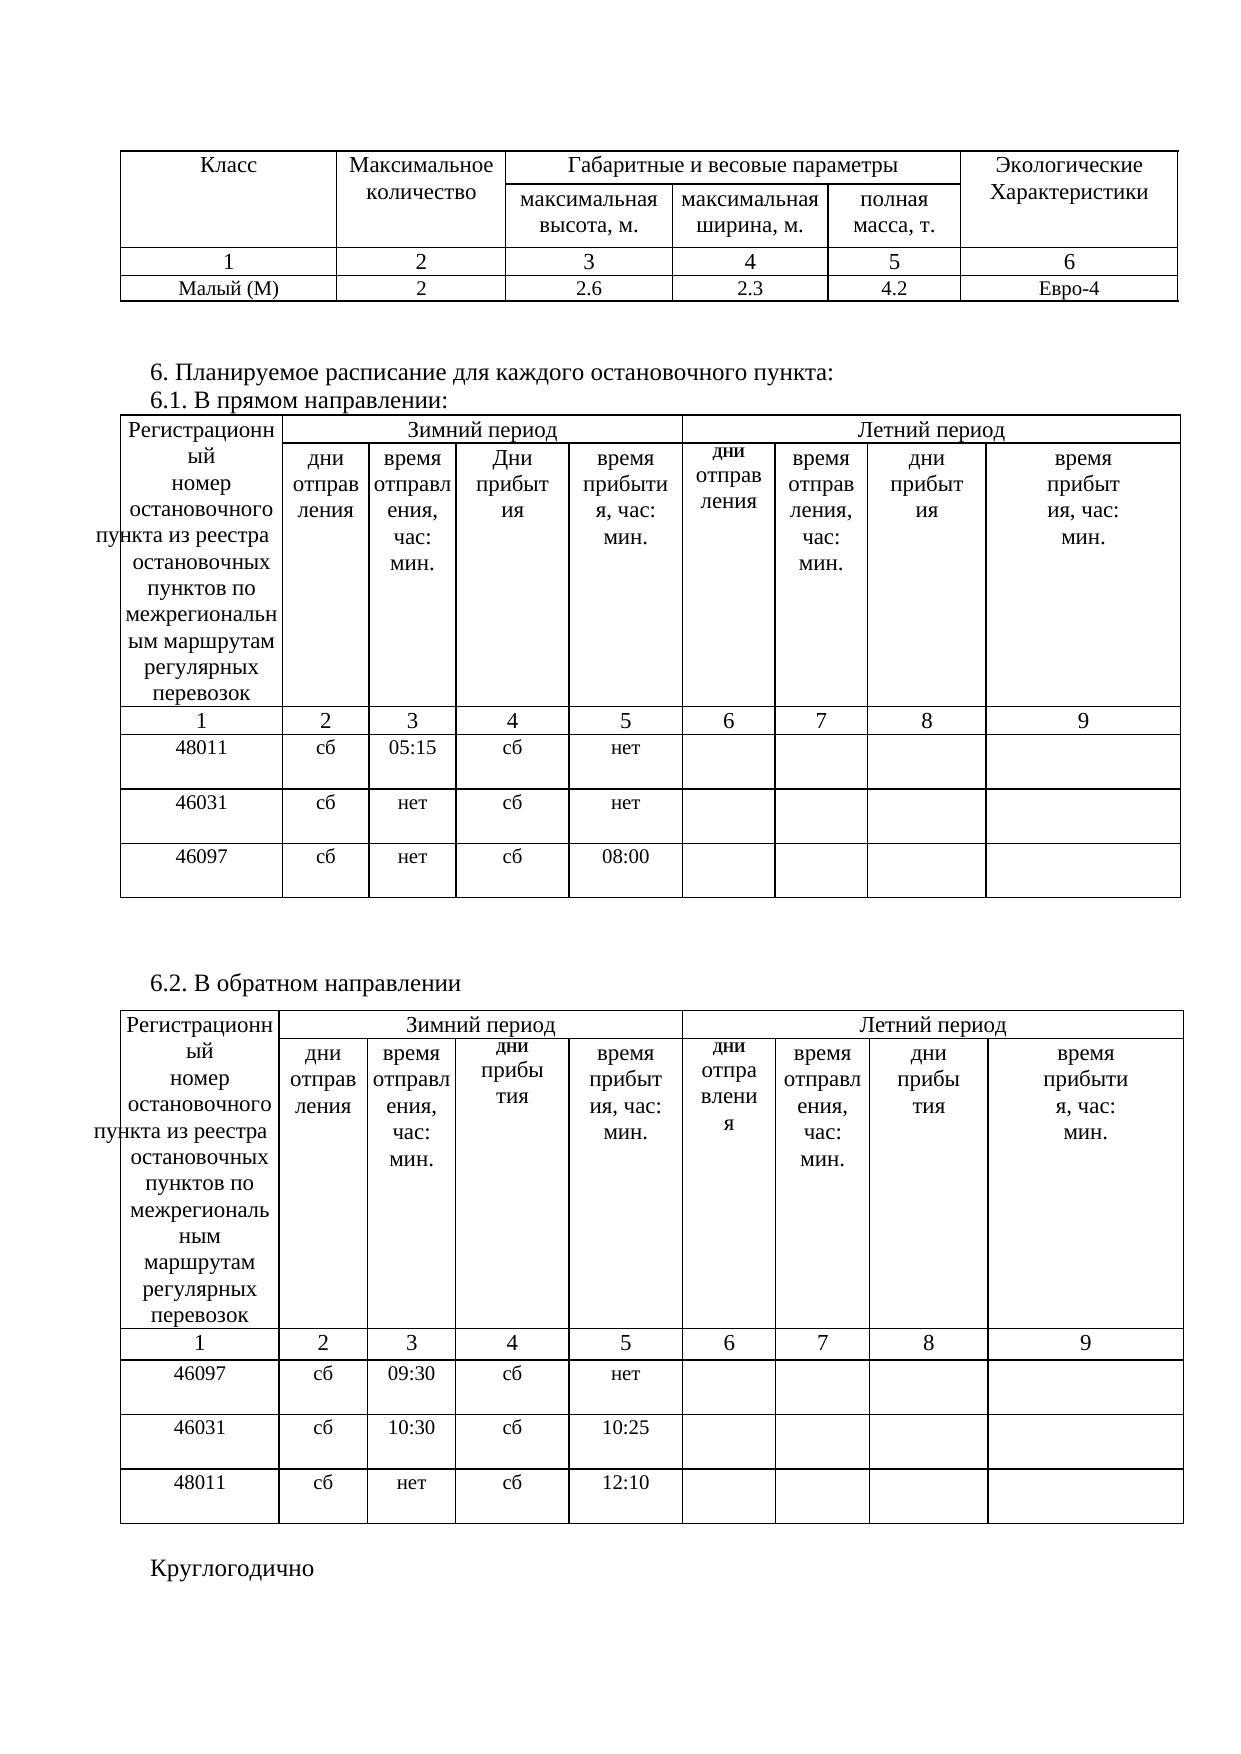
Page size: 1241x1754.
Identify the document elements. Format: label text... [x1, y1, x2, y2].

table_cell [987, 790, 1180, 842]
text 6.1. В прямом направлении: [150, 386, 1090, 414]
table_cell [776, 790, 867, 842]
table_cell нет [370, 844, 455, 897]
table_cell время прибыти я, час: мин. [570, 444, 682, 706]
table_cell 9 [987, 707, 1180, 734]
table_cell [776, 844, 867, 897]
table_cell [776, 735, 867, 788]
table_cell нет [570, 790, 682, 842]
table_cell 2.3 [673, 276, 827, 300]
table_cell [989, 1470, 1183, 1522]
table_cell 10:30 [368, 1415, 455, 1468]
table_cell 48011 [121, 1470, 278, 1522]
text Круглогодично [150, 1553, 1090, 1582]
table_cell 08:00 [570, 844, 682, 897]
table_cell [987, 844, 1180, 897]
table_cell [989, 1415, 1183, 1468]
table_cell сб [283, 844, 368, 897]
table_cell [683, 844, 774, 897]
table_cell 2 [283, 707, 368, 734]
table_cell [870, 1470, 987, 1522]
table_cell максимальная ширина, м. [673, 185, 827, 247]
table_cell 6 [683, 1329, 775, 1359]
table_cell время прибыт ия, час: мин. [987, 444, 1180, 706]
table_cell [987, 735, 1180, 788]
table_cell 1 [121, 707, 282, 734]
table_cell 3 [368, 1329, 455, 1359]
table_header Зимний период [283, 416, 682, 442]
table_cell 4 [456, 1329, 568, 1359]
table_cell нет [370, 790, 455, 842]
table_cell 2 [337, 276, 505, 300]
table_cell [870, 1361, 987, 1414]
table_cell 48011 [121, 735, 282, 788]
table_cell 46031 [121, 1415, 278, 1468]
table_cell [989, 1361, 1183, 1414]
table_header Габаритные и весовые параметры [506, 152, 960, 183]
table_cell 3 [370, 707, 455, 734]
table_header Регистрационный номер остановочного пункта из реестра остановочных пунктов по межрегиональным маршрутам регулярных перевозок [121, 416, 282, 706]
table_cell сб [283, 790, 368, 842]
table_cell [868, 790, 985, 842]
table_cell сб [280, 1415, 367, 1468]
text 6. Планируемое расписание для каждого остановочного пункта: [150, 357, 1090, 386]
table_header Зимний период [280, 1011, 682, 1038]
table_header Регистрационный номер остановочного пункта из реестра остановочных пунктов по межрегиональным маршрутам регулярных перевозок [121, 1011, 278, 1327]
table_cell полная масса, т. [829, 185, 960, 247]
table_cell время прибыти я, час: мин. [989, 1039, 1183, 1327]
table_cell 4.2 [829, 276, 960, 300]
table_cell [683, 1470, 775, 1522]
table_cell ДНИ отправ ления [683, 444, 774, 706]
table_cell 5 [829, 248, 960, 274]
table_cell 46097 [121, 844, 282, 897]
table_cell 3 [506, 248, 672, 274]
table_cell 2 [280, 1329, 367, 1359]
table_cell [776, 1470, 869, 1522]
table_cell ДНИ прибы тия [456, 1039, 568, 1327]
table_cell 7 [776, 1329, 869, 1359]
table_cell 4 [457, 707, 568, 734]
table_cell сб [456, 1361, 568, 1414]
table_cell дни прибыт ия [868, 444, 985, 706]
table_cell [683, 1415, 775, 1468]
table_cell 7 [776, 707, 867, 734]
table_cell время отправ ления, час: мин. [776, 444, 867, 706]
table_cell 6 [961, 248, 1177, 274]
table_cell время отправл ения, час: мин. [368, 1039, 455, 1327]
table_cell 9 [989, 1329, 1183, 1359]
table_cell сб [457, 735, 568, 788]
table_cell сб [456, 1415, 568, 1468]
table_cell [868, 844, 985, 897]
table_cell 46097 [121, 1361, 278, 1414]
table_cell Евро-4 [961, 276, 1177, 300]
table_cell сб [280, 1361, 367, 1414]
table_cell максимальная высота, м. [506, 185, 672, 247]
table_cell 12:10 [570, 1470, 682, 1522]
table_cell время прибыт ия, час: мин. [570, 1039, 682, 1327]
table_cell дни отправ ления [283, 444, 368, 706]
table_cell [683, 1361, 775, 1414]
table_cell [683, 735, 774, 788]
table_cell дни прибы тия [870, 1039, 987, 1327]
table_cell 1 [121, 248, 336, 274]
table_cell [870, 1415, 987, 1468]
table_cell сб [280, 1470, 367, 1522]
table_cell 2 [337, 248, 505, 274]
table_cell 10:25 [570, 1415, 682, 1468]
table_cell ДНИ отпра влени я [683, 1039, 775, 1327]
table_cell нет [368, 1470, 455, 1522]
table_cell нет [570, 735, 682, 788]
table_cell сб [456, 1470, 568, 1522]
table_header Летний период [683, 1011, 1183, 1038]
table_header Экологические Характеристики [961, 152, 1177, 247]
table_cell 09:30 [368, 1361, 455, 1414]
table_cell 1 [121, 1329, 278, 1359]
table_cell время отправл ения, час: мин. [370, 444, 455, 706]
table_cell время отправл ения, час: мин. [776, 1039, 869, 1327]
table_cell 46031 [121, 790, 282, 842]
table_cell [868, 735, 985, 788]
table_cell сб [283, 735, 368, 788]
table_cell 8 [868, 707, 985, 734]
table_cell 5 [570, 707, 682, 734]
table_cell 2.6 [506, 276, 672, 300]
table_cell 6 [683, 707, 774, 734]
table_cell нет [570, 1361, 682, 1414]
table_cell сб [457, 844, 568, 897]
table_header Класс [121, 152, 336, 247]
table_header Летний период [683, 416, 1180, 442]
table_header Максимальное количество [337, 152, 505, 247]
text 6.2. В обратном направлении [150, 968, 1090, 997]
table_cell Малый (М) [121, 276, 336, 300]
table_cell 4 [673, 248, 827, 274]
table_cell [776, 1415, 869, 1468]
table_cell сб [457, 790, 568, 842]
table_cell [683, 790, 774, 842]
table_cell дни отправ ления [280, 1039, 367, 1327]
table_cell [776, 1361, 869, 1414]
table_cell 8 [870, 1329, 987, 1359]
table_cell 05:15 [370, 735, 455, 788]
table_cell Дни прибыт ия [457, 444, 568, 706]
table_cell 5 [570, 1329, 682, 1359]
